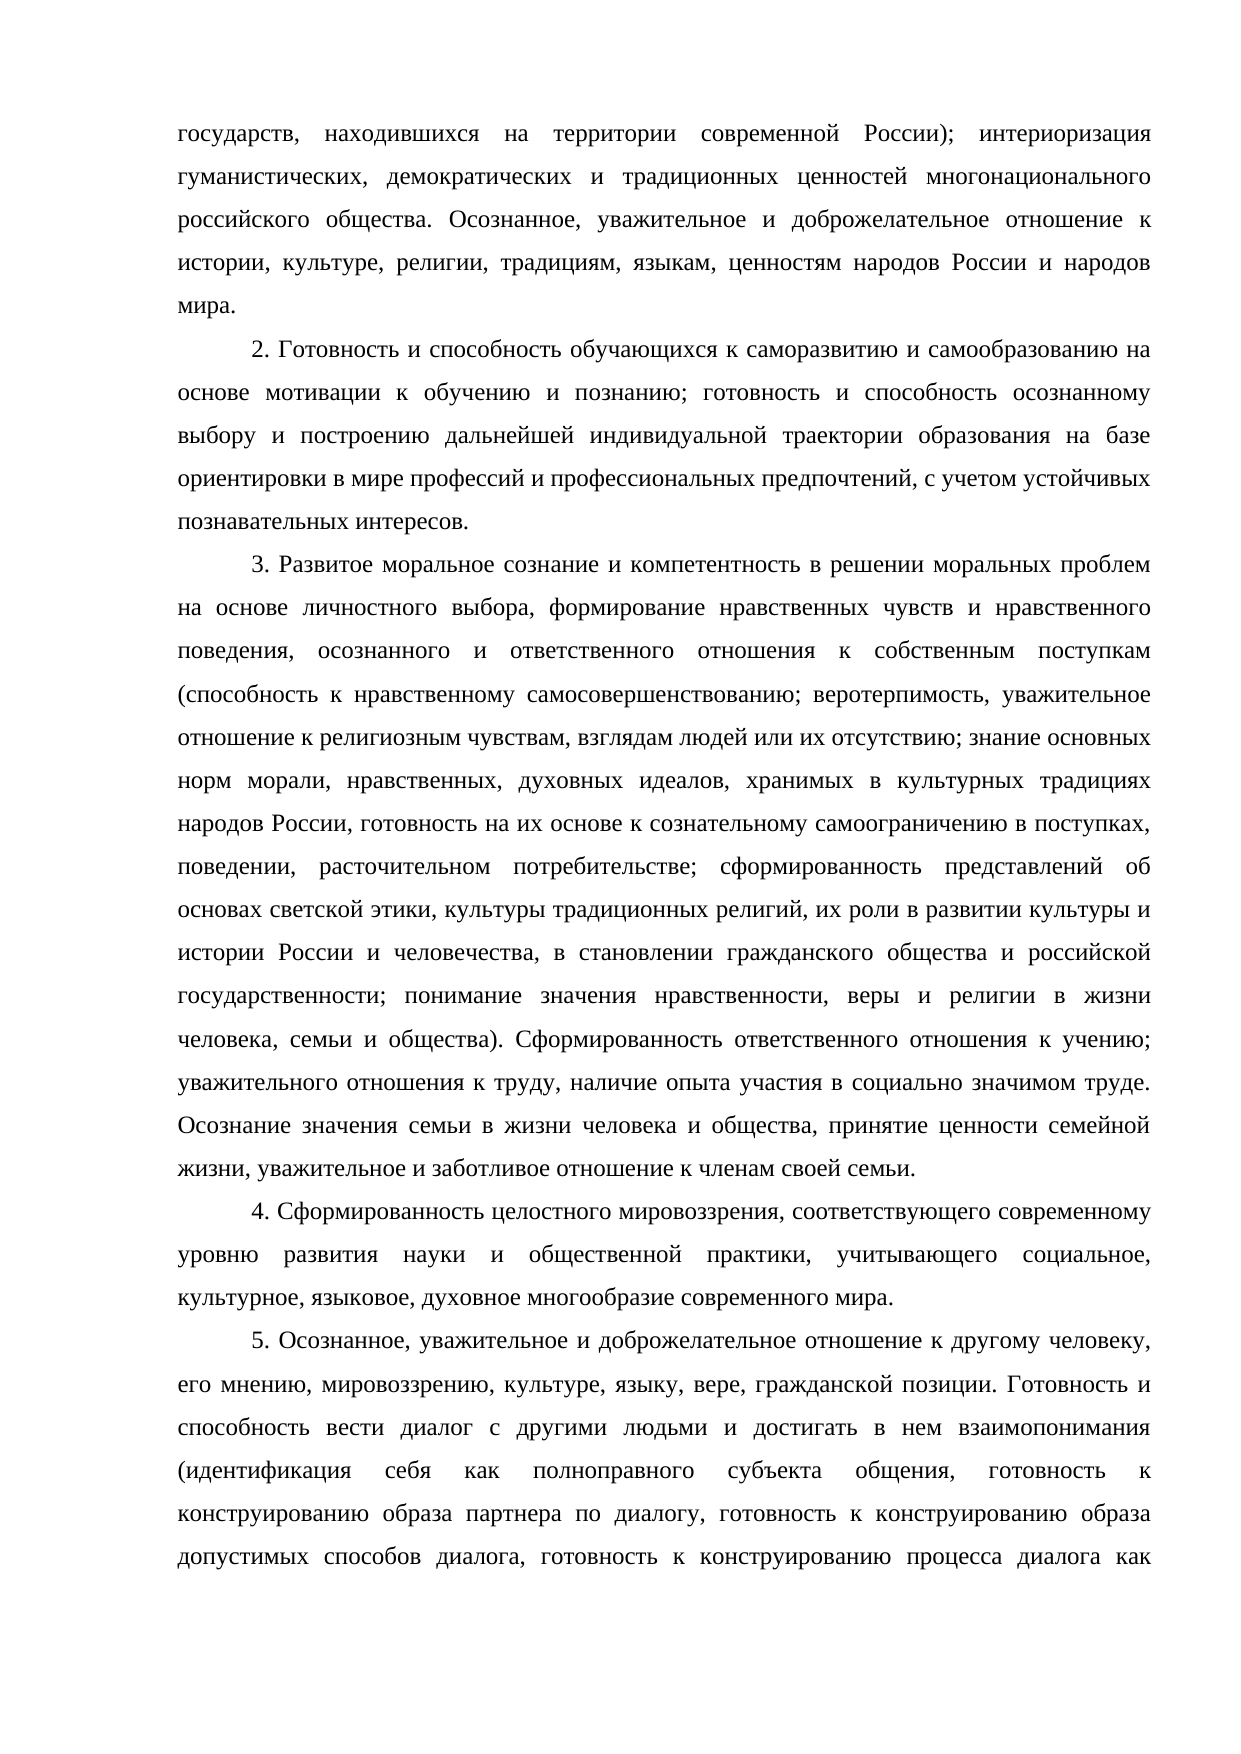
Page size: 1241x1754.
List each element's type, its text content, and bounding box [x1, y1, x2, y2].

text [177, 118, 1152, 319]
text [177, 1326, 1152, 1570]
text 2. Готовность и способность обучающихся к саморазвитию и самообразованию на основе мотивации к обучению и познанию; готовность и способность осознанному выбору и построению дальнейшей индивидуальной траектории образования на базе ориентировки в мире профессий и профессиональных предпочтений, с учетом устойчивых познавательных интересов. [177, 334, 1152, 535]
text 4. Сформированность целостного мировоззрения, соответствующего современному уровню развития науки и общественной практики, учитывающего социальное, культурное, языковое, духовное многообразие современного мира. [177, 1196, 1152, 1311]
text 3. Развитое моральное сознание и компетентность в решении моральных проблем на основе личностного выбора, формирование нравственных чувств и нравственного поведения, осознанного и ответственного отношения к собственным поступкам (способность к нравственному самосовершенствованию; веротерпимость, уважительное отношение к религиозным чувствам, взглядам людей или их отсутствию; знание основных норм морали, нравственных, духовных идеалов, хранимых в культурных традициях народов России, готовность на их основе к сознательному самоограничению в поступках, поведении, расточительном потребительстве; сформированность представлений об основах светской этики, культуры традиционных религий, их роли в развитии культуры и истории России и человечества, в становлении гражданского общества и российской государственности; понимание значения нравственности, веры и религии в жизни человека, семьи и общества). Сформированность ответственного отношения к учению; уважительного отношения к труду, наличие опыта участия в социально значимом труде. Осознание значения семьи в жизни человека и общества, принятие ценности семейной жизни, уважительное и заботливое отношение к членам своей семьи. [177, 549, 1152, 1182]
